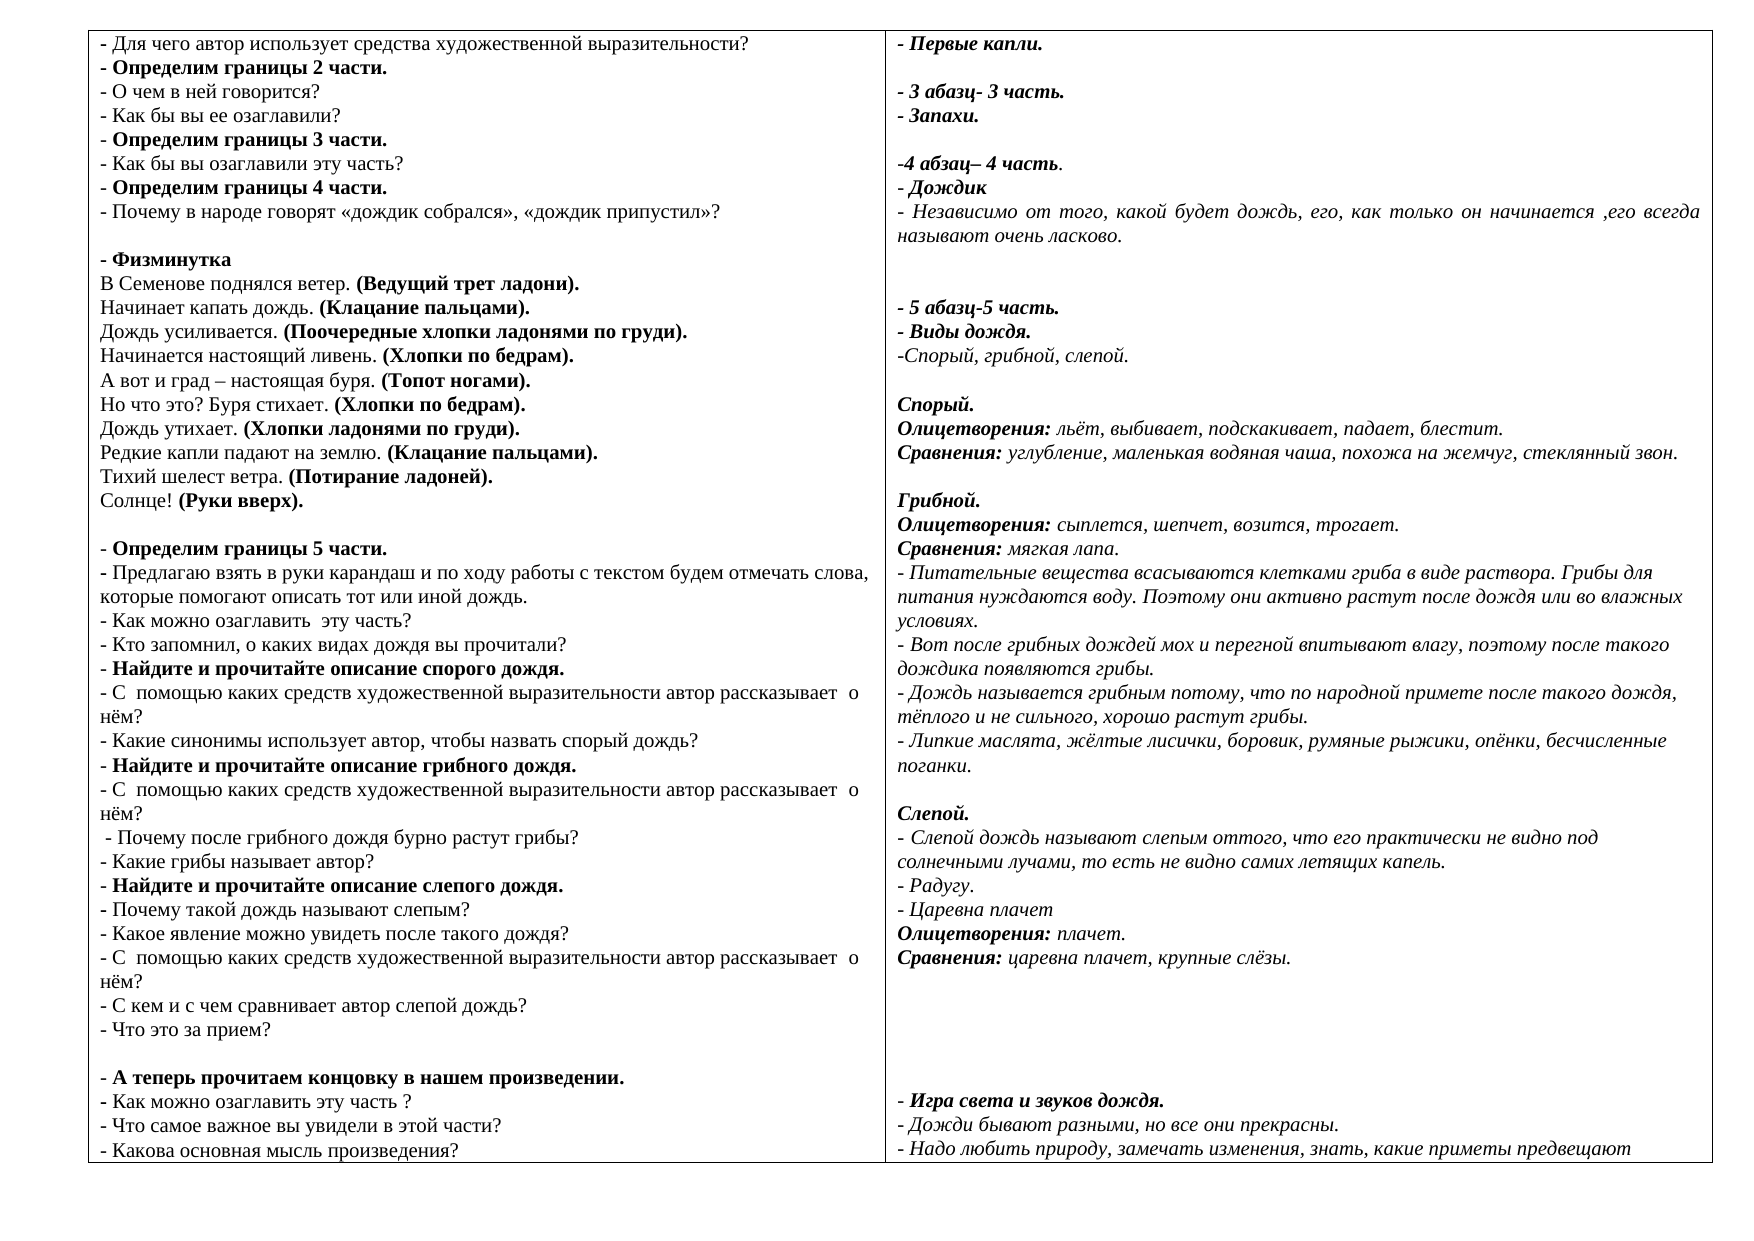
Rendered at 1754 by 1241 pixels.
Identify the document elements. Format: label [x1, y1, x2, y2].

table_cell [89, 31, 885, 1162]
table_cell [886, 31, 1712, 1162]
